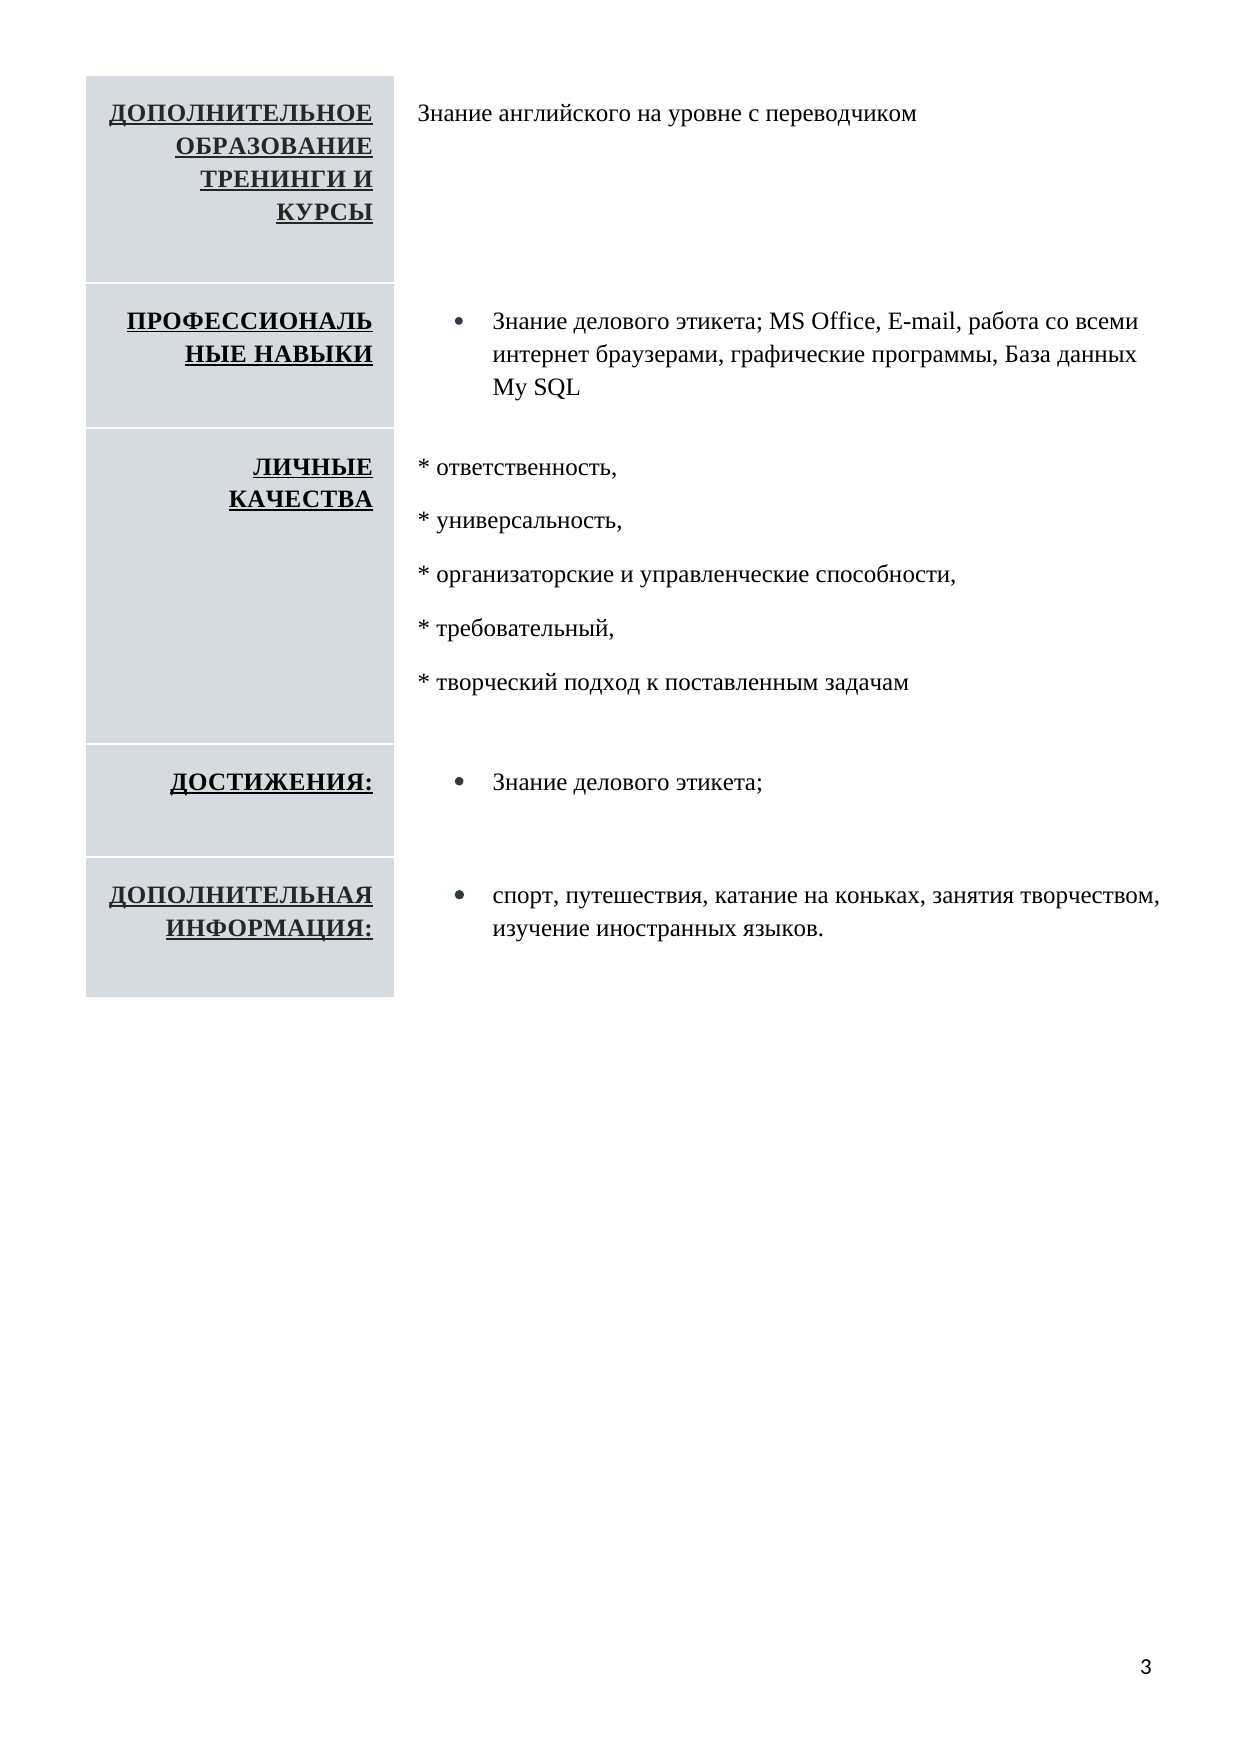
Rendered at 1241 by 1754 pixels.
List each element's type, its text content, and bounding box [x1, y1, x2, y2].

table_cell Знание английского на уровне с переводчиком [396, 76, 1194, 282]
table_cell спорт, путешествия, катание на коньках, занятия творчеством, изучение иностранных языков. [396, 858, 1194, 997]
table_cell ДОПОЛНИТЕЛЬНОЕ ОБРАЗОВАНИЕ ТРЕНИНГИ И КУРСЫ [86, 76, 394, 282]
table_cell * ответственность, * универсальность, * организаторские и управленческие способности, * требовательный, * творческий подход к поставленным задачам [396, 429, 1194, 743]
table_cell Знание делового этикета; MS Office, E-mail, работа со всеми интернет браузерами, графические программы, База данных My SQL [396, 284, 1194, 427]
table_cell ЛИЧНЫЕ КАЧЕСТВА [86, 429, 394, 743]
table_cell Знание делового этикета; [396, 745, 1194, 856]
table_cell ПРОФЕССИОНАЛЬНЫЕ НАВЫКИ [86, 284, 394, 427]
table_cell ДОПОЛНИТЕЛЬНАЯ ИНФОРМАЦИЯ: [86, 858, 394, 997]
table_cell ДОСТИЖЕНИЯ: [86, 745, 394, 856]
